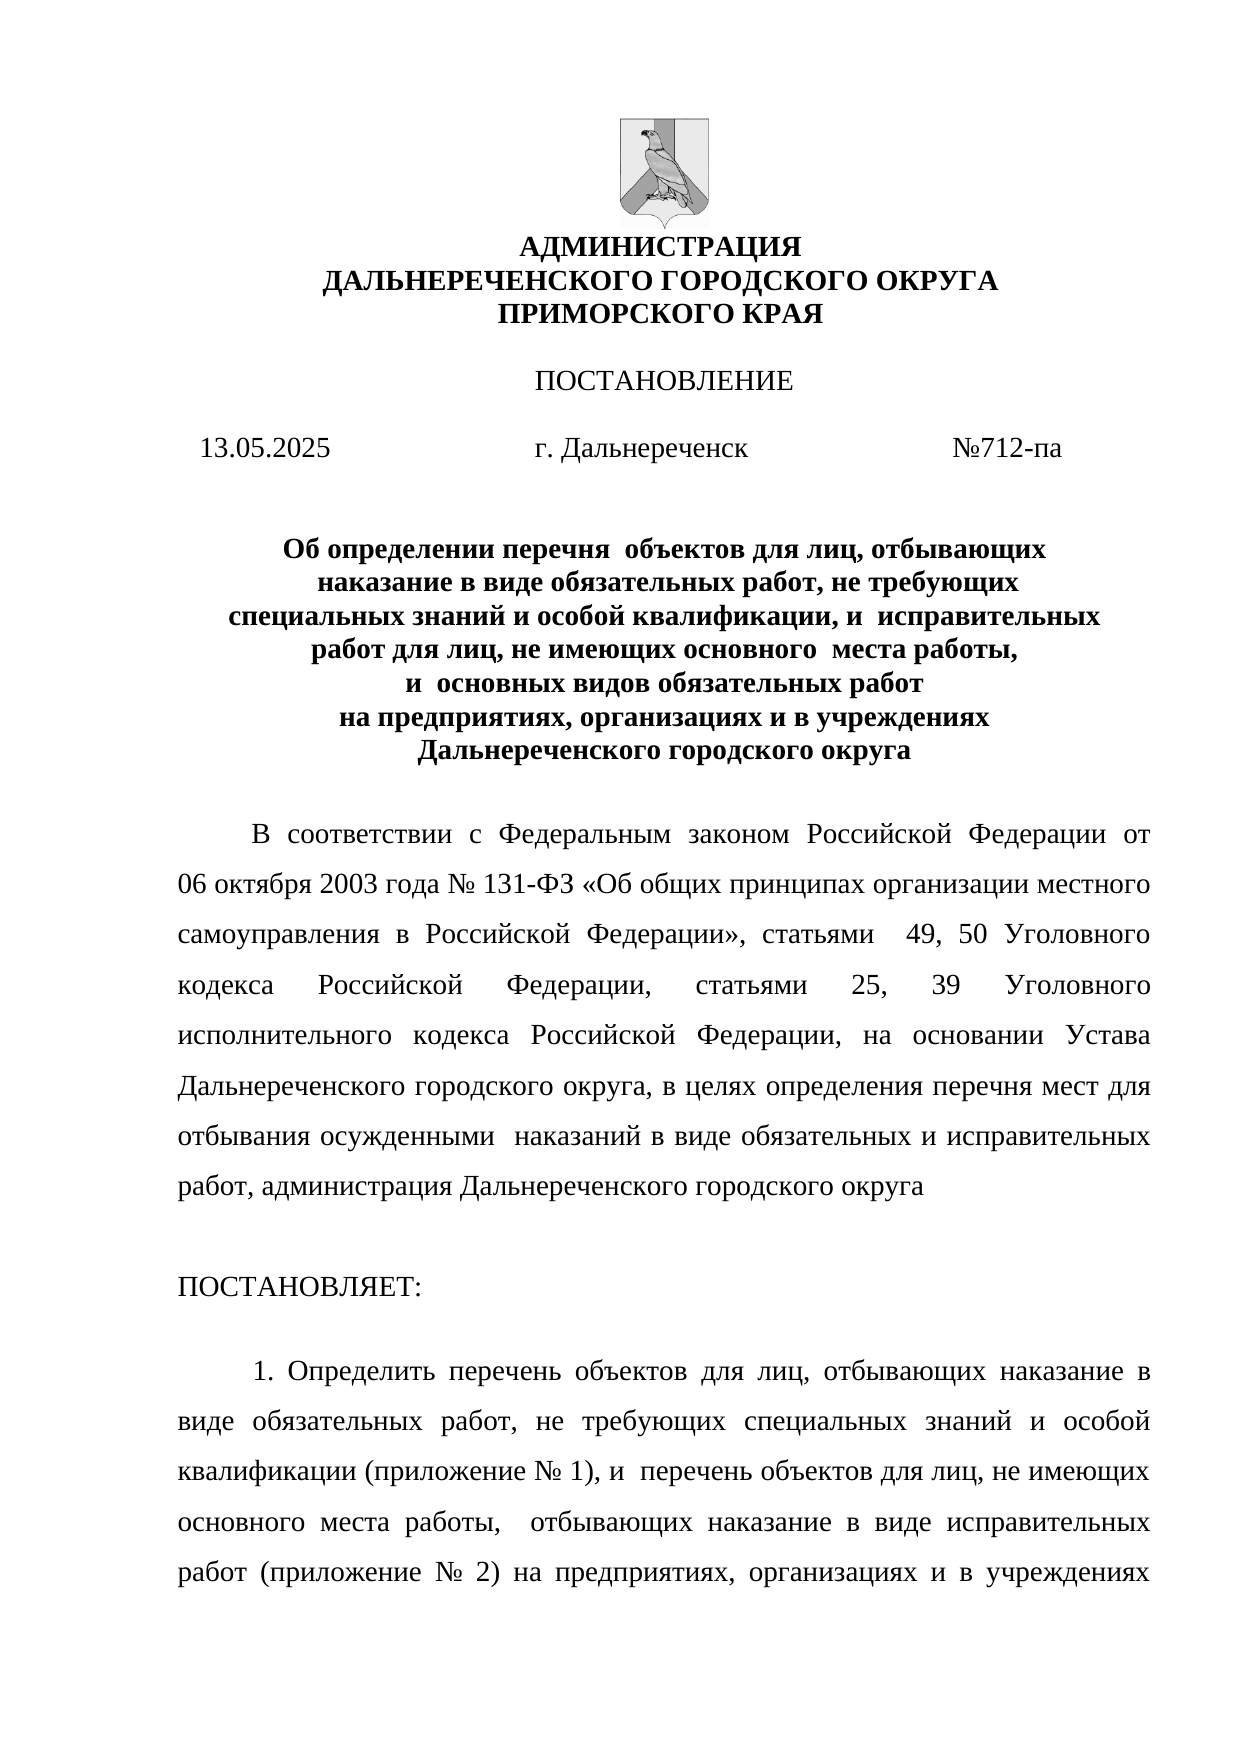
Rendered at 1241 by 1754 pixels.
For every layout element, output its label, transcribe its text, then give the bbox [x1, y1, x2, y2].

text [177, 1353, 1152, 1587]
text ПОСТАНОВЛЕНИЕ [177, 363, 1152, 397]
text ДАЛЬНЕРЕЧЕНСКОГО ГОРОДСКОГО ОКРУГА [177, 263, 1144, 296]
text ПОСТАНОВЛЯЕТ: [177, 1269, 1152, 1302]
text 13.05.2025 г. Дальнереченск №712-па [177, 430, 1152, 464]
text на предприятиях, организациях и в учреждениях [177, 699, 1152, 732]
text В соответствии с Федеральным законом Российской Федерации от 06 октября № 131-ФЗ «Об общих принципах организации местного самоуправления в Российской Федерации», статьями 49, 50 Уголовного кодекса Российской Федерации, статьями 25, 39 Уголовного исполнительного кодекса Российской Федерации, на основании Устава Дальнереченского городского округа, в целях определения перечня мест для отбывания осужденными наказаний в виде обязательных и исправительных работ, администрация Дальнереченского городского округа [177, 816, 1152, 1202]
picture [620, 118, 709, 229]
text работ для лиц, не имеющих основного места работы, [177, 632, 1152, 665]
text ПРИМОРСКОГО КРАЯ [177, 296, 1144, 330]
text наказание в виде обязательных работ, не требующих [177, 564, 1152, 598]
text АДМИНИСТРАЦИЯ [177, 229, 1144, 263]
text Об определении перечня объектов для лиц, отбывающих [177, 531, 1152, 564]
text Дальнереченского городского округа [177, 732, 1152, 766]
text специальных знаний и особой квалификации, и исправительных [177, 598, 1152, 632]
text и основных видов обязательных работ [177, 665, 1152, 699]
